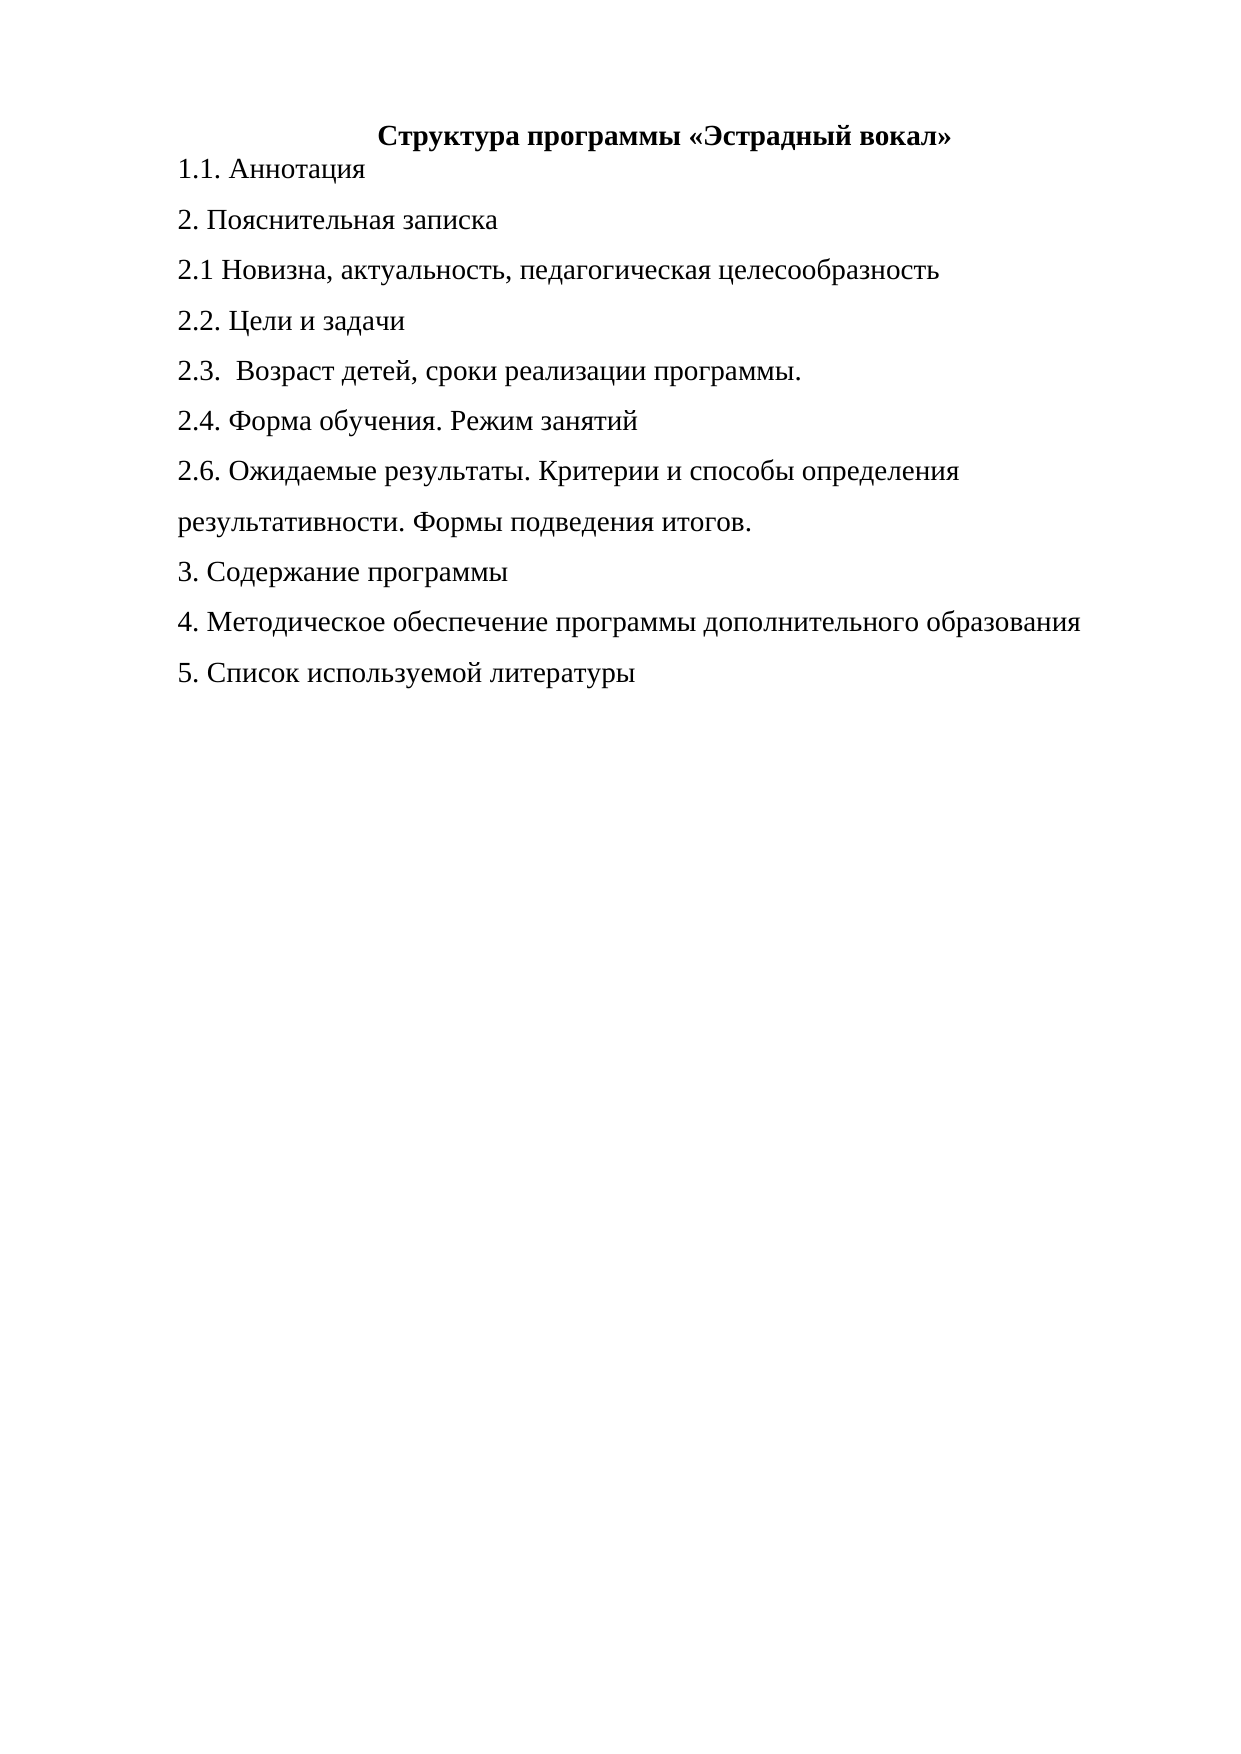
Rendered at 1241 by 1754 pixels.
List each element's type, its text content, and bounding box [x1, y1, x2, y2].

text 2.4. Форма обучения. Режим занятий [177, 403, 1152, 437]
text 3. Содержание программы [177, 554, 1152, 588]
text 2.3. Возраст детей, сроки реализации программы. [177, 353, 1152, 386]
text 1.1. Аннотация [177, 152, 1152, 185]
text 2. Пояснительная записка [177, 202, 1152, 236]
text 5. Список используемой литературы [177, 655, 1152, 688]
text Структура программы «Эстрадный вокал» [177, 118, 1152, 152]
text 2.6. Ожидаемые результаты. Критерии и способы определения результативности. Формы подведения итогов. [177, 453, 1152, 537]
text 2.2. Цели и задачи [177, 303, 1152, 336]
text 2.1 Новизна, актуальность, педагогическая целесообразность [177, 252, 1152, 286]
text 4. Методическое обеспечение программы дополнительного образования [177, 604, 1152, 638]
